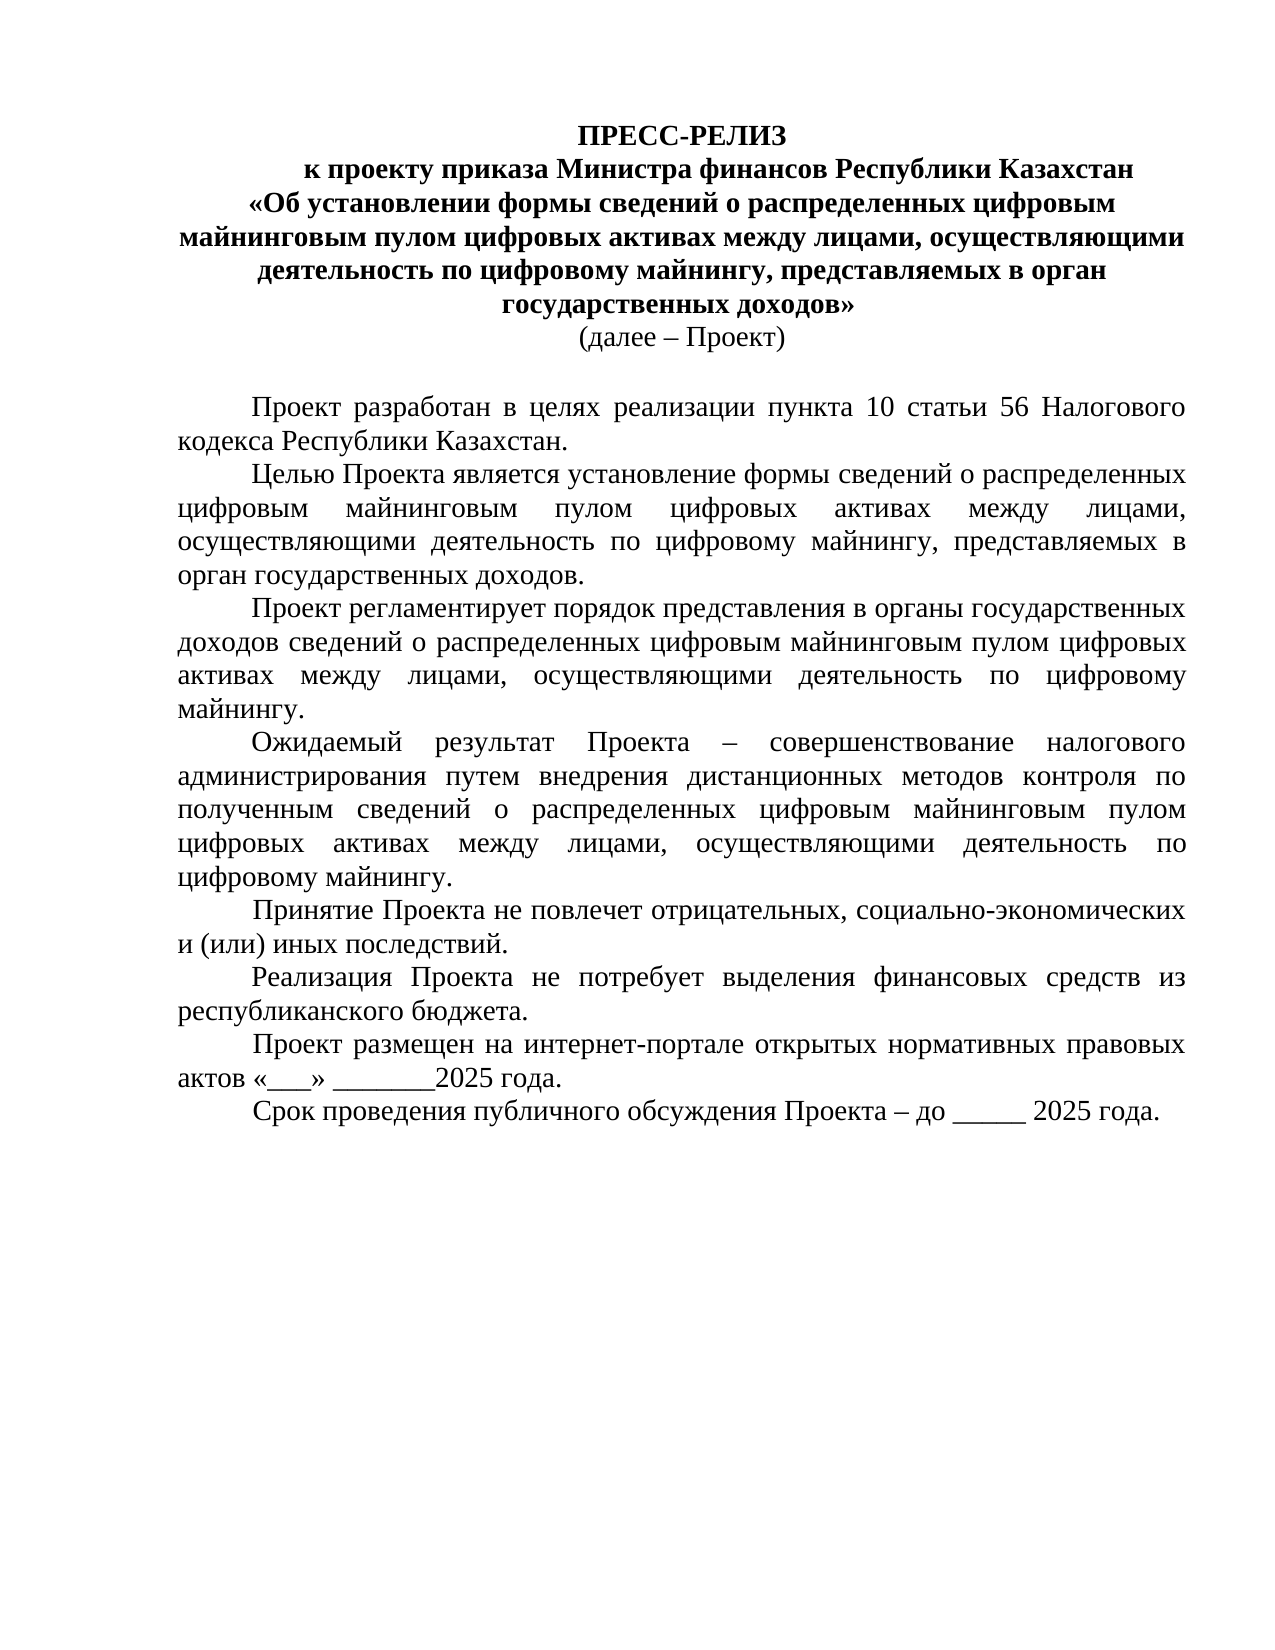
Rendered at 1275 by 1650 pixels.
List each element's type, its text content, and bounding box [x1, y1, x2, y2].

text Срок проведения публичного обсуждения Проекта – до _____ 2025 года. [177, 1093, 1186, 1127]
text Реализация Проекта не потребует выделения финансовых средств из республиканского бюджета. [177, 959, 1186, 1026]
text к проекту приказа Министра финансов Республики Казахстан «Об установлении формы сведений о распределенных цифровым майнинговым пулом цифровых активах между лицами, осуществляющими деятельность по цифровому майнингу, представляемых в орган государственных доходов» (далее – Проект) [177, 152, 1186, 353]
text ПРЕСС-РЕЛИЗ [177, 118, 1186, 152]
text Проект разработан в целях реализации пункта 10 статьи 56 Налогового кодекса Республики Казахстан. [177, 389, 1186, 456]
text Принятие Проекта не повлечет отрицательных, социально-экономических и (или) иных последствий. [177, 892, 1186, 959]
text Целью Проекта является установление формы сведений о распределенных цифровым майнинговым пулом цифровых активах между лицами, осуществляющими деятельность по цифровому майнингу, представляемых в орган государственных доходов. [177, 456, 1186, 590]
text Ожидаемый результат Проекта – совершенствование налогового администрирования путем внедрения дистанционных методов контроля по полученным сведений о распределенных цифровым майнинговым пулом цифровых активах между лицами, осуществляющими деятельность по цифровому майнингу. [177, 724, 1186, 892]
text Проект регламентирует порядок представления в органы государственных доходов сведений о распределенных цифровым майнинговым пулом цифровых активах между лицами, осуществляющими деятельность по цифровому майнингу. [177, 590, 1186, 724]
text Проект размещен на интернет-портале открытых нормативных правовых актов «___» _______2025 года. [177, 1026, 1186, 1093]
